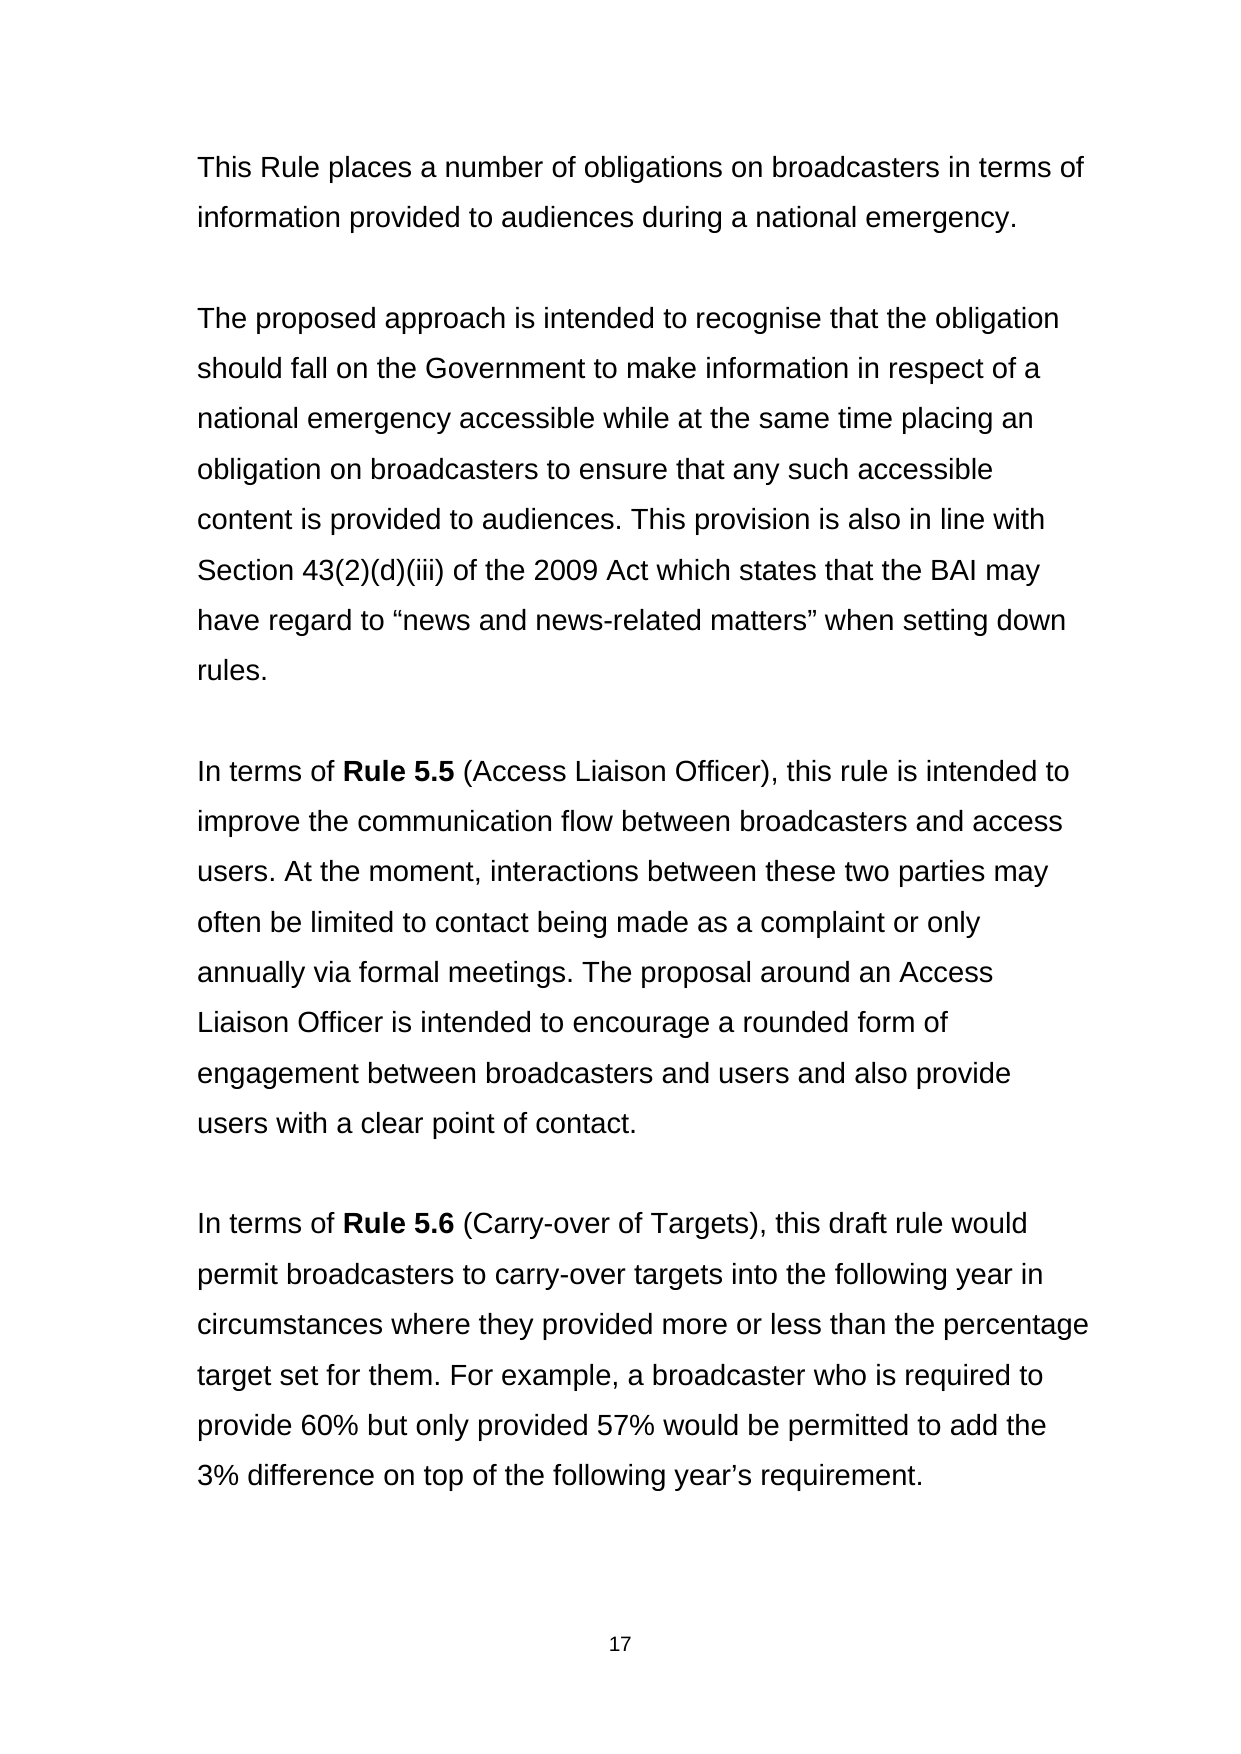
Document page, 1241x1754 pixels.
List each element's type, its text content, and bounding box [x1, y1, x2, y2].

text In terms of Rule 5.6 (Carry-over of Targets), this draft rule would permit broadcasters to carry-over targets into the following year in circumstances where they provided more or less than the percentage target set for them. For example, a broadcaster who is required to provide 60% but only provided 57% would be permitted to add the 3% difference on top of the following year’s requirement. [197, 1207, 1090, 1492]
text The proposed approach is intended to recognise that the obligation should fall on the Government to make information in respect of a national emergency accessible while at the same time placing an obligation on broadcasters to ensure that any such accessible content is provided to audiences. This provision is also in line with Section 43(2)(d)(iii) of the 2009 Act which states that the BAI may have regard to “news and news-related matters” when setting down rules. [197, 301, 1090, 687]
text This Rule places a number of obligations on broadcasters in terms of information provided to audiences during a national emergency. [197, 150, 1090, 234]
text In terms of Rule 5.5 (Access Liaison Officer), this rule is intended to improve the communication flow between broadcasters and access users. At the moment, interactions between these two parties may often be limited to contact being made as a complaint or only annually via formal meetings. The proposal around an Access Liaison Officer is intended to encourage a rounded form of engagement between broadcasters and users and also provide users with a clear point of contact. [197, 754, 1090, 1139]
